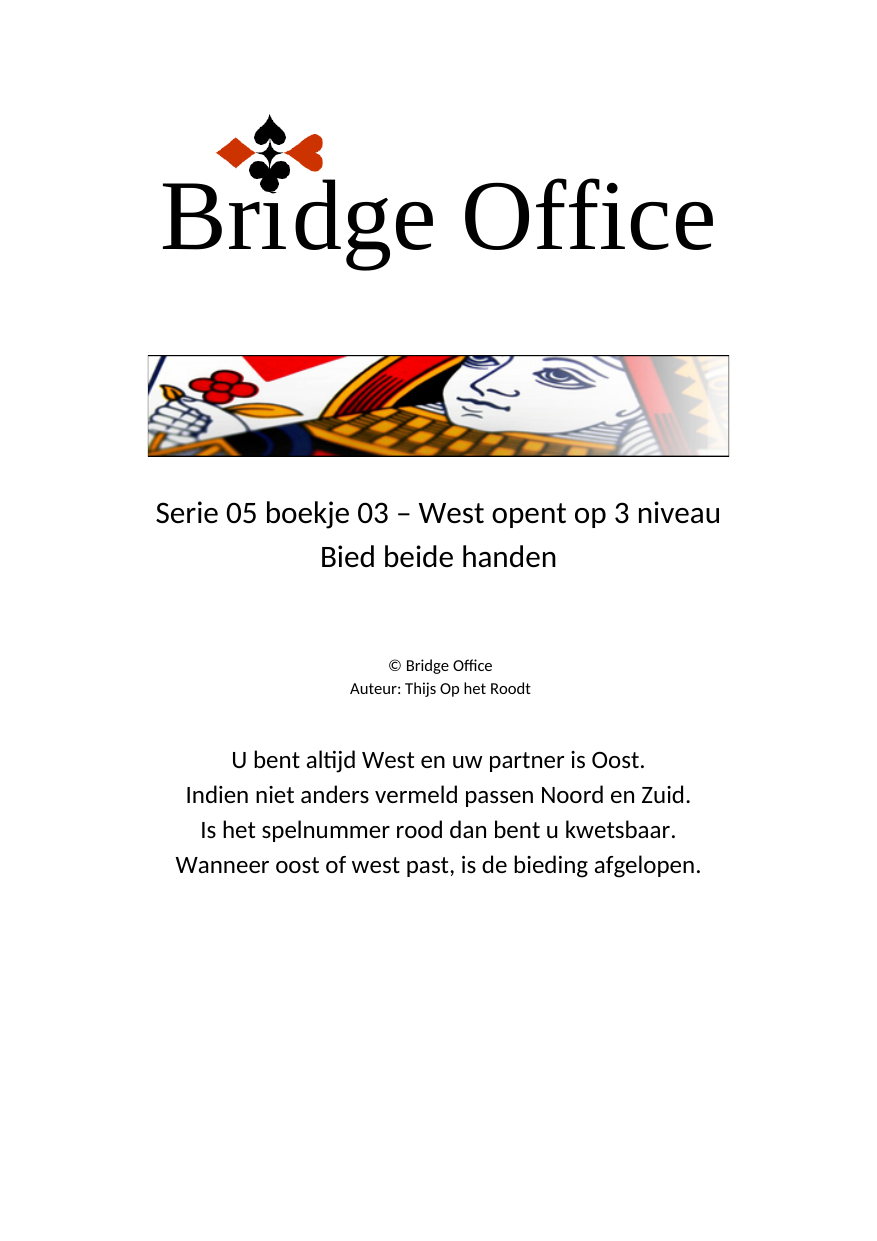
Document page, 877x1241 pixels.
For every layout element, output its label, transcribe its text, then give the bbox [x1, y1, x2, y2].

text Wanneer oost of west past, is de bieding afgelopen. [148, 849, 729, 880]
text Auteur: Thijs Op het Roodt U bent altijd West en uw partner is Oost. [148, 678, 729, 775]
text Is het spelnummer rood dan bent u kwetsbaar. [148, 814, 729, 845]
text Indien niet anders vermeld passen Noord en Zuid. [148, 779, 729, 810]
picture [215, 113, 323, 192]
picture [147, 355, 730, 457]
text Bied beide handen [148, 537, 729, 575]
text Serie 05 boekje 03 – West opent op 3 niveau [148, 493, 729, 531]
text © Bridge Office [148, 655, 729, 676]
